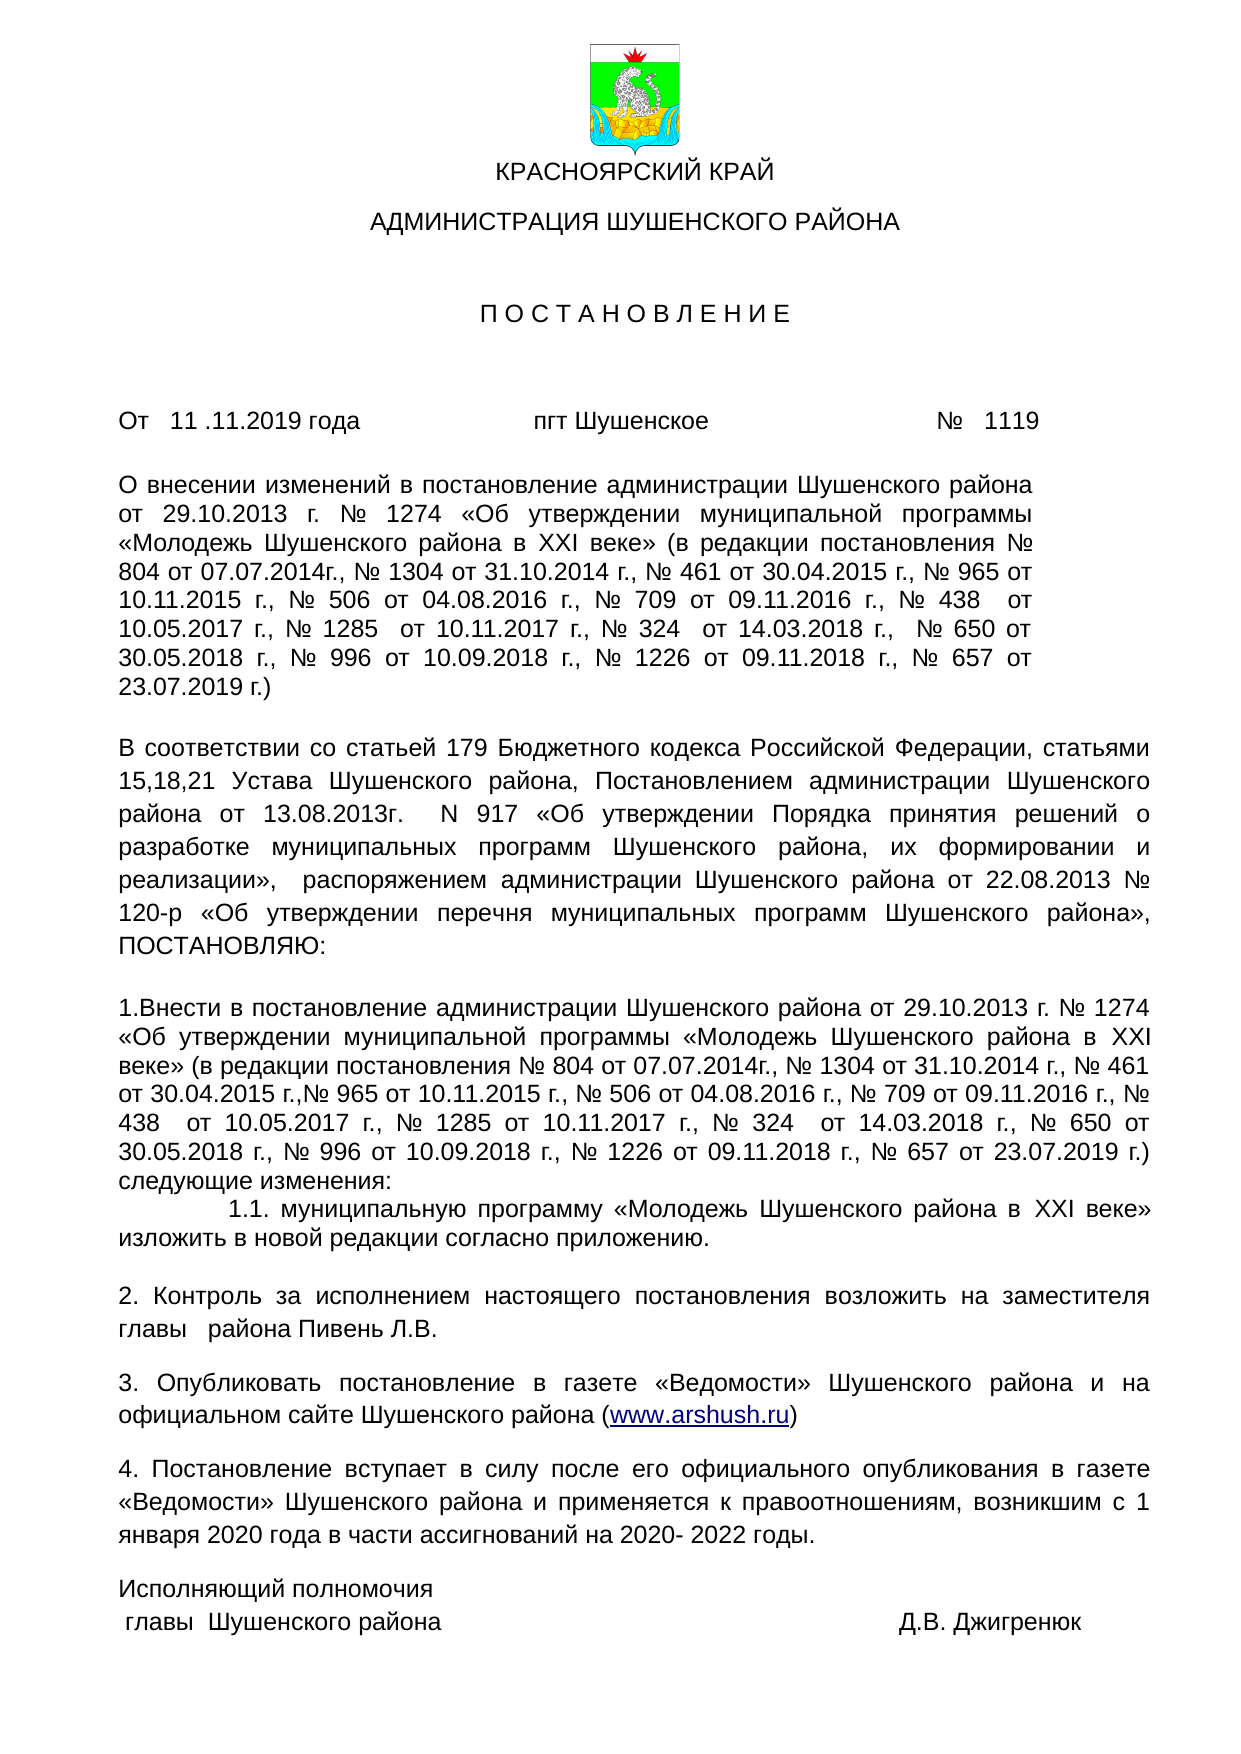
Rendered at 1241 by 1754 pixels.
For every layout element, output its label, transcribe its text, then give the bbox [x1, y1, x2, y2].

text АДМИНИСТРАЦИЯ ШУШЕНСКОГО РАЙОНА [118, 206, 1152, 235]
text 2. Контроль за исполнением настоящего постановления возложить на заместителя главы района Пивень Л.В. [118, 1281, 1152, 1342]
text 4. Постановление вступает в силу после его официального опубликования в газете «Ведомости» Шушенского района и применяется к правоотношениям, возникшим с 1 января 2020 года в части ассигнований на 2020- 2022 годы. [118, 1454, 1152, 1549]
title 1.1. муниципальную программу «Молодежь Шушенского района в XXI веке» изложить в новой редакции согласно приложению. [118, 1194, 1152, 1252]
text Исполняющий полномочия [118, 1574, 1152, 1603]
text От 11 .11.2019 года пгт Шушенское № 1119 [118, 406, 1152, 435]
picture [590, 44, 680, 157]
text КРАСНОЯРСКИЙ КРАЙ [118, 157, 1152, 186]
subtitle П О С Т А Н О В Л Е Н И Е [118, 299, 1152, 328]
title 1.Внести в постановление администрации Шушенского района от 29.10.2013 г. № 1274 «Об утверждении муниципальной программы «Молодежь Шушенского района в XXI веке» (в редакции постановления № 804 от 07.07.2014г., № 1304 от 31.10.2014 г., № 461 от 30.04.2015 г.,№ 965 от 10.11.2015 г., № 506 от 04.08.2016 г., № 709 от 09.11.2016 г., № 438 от 10.05.2017 г., № 1285 от 10.11.2017 г., № 324 от 14.03.2018 г., № 650 от 30.05.2018 г., № 996 от 10.09.2018 г., № 1226 от 09.11.2018 г., № 657 от 23.07.2019 г.) следующие изменения: [118, 993, 1152, 1194]
title О внесении изменений в постановление администрации Шушенского района от 29.10.2013 г. № 1274 «Об утверждении муниципальной программы «Молодежь Шушенского района в XXI веке» (в редакции постановления № 804 от 07.07.2014г., № 1304 от 31.10.2014 г., № 461 от 30.04.2015 г., № 965 от 10.11.2015 г., № 506 от 04.08.2016 г., № 709 от 09.11.2016 г., № 438 от 10.05.2017 г., № 1285 от 10.11.2017 г., № 324 от 14.03.2018 г., № 650 от 30.05.2018 г., № 996 от 10.09.2018 г., № 1226 от 09.11.2018 г., № 657 от 23.07.2019 г.) [118, 470, 1034, 700]
text 3. Опубликовать постановление в газете «Ведомости» Шушенского района и на официальном сайте Шушенского района (www.arshush.ru) [118, 1367, 1152, 1429]
text В соответствии со статьей 179 Бюджетного кодекса Российской Федерации, статьями 15,18,21 Устава Шушенского района, Постановлением администрации Шушенского района от 13.08.2013г. N 917 «Об утверждении Порядка принятия решений о разработке муниципальных программ Шушенского района, их формировании и реализации», распоряжением администрации Шушенского района от 22.08.2013 № 120-р «Об утверждении перечня муниципальных программ Шушенского района», ПОСТАНОВЛЯЮ: [118, 733, 1152, 960]
text главы Шушенского района Д.В. Джигренюк [118, 1607, 1152, 1636]
